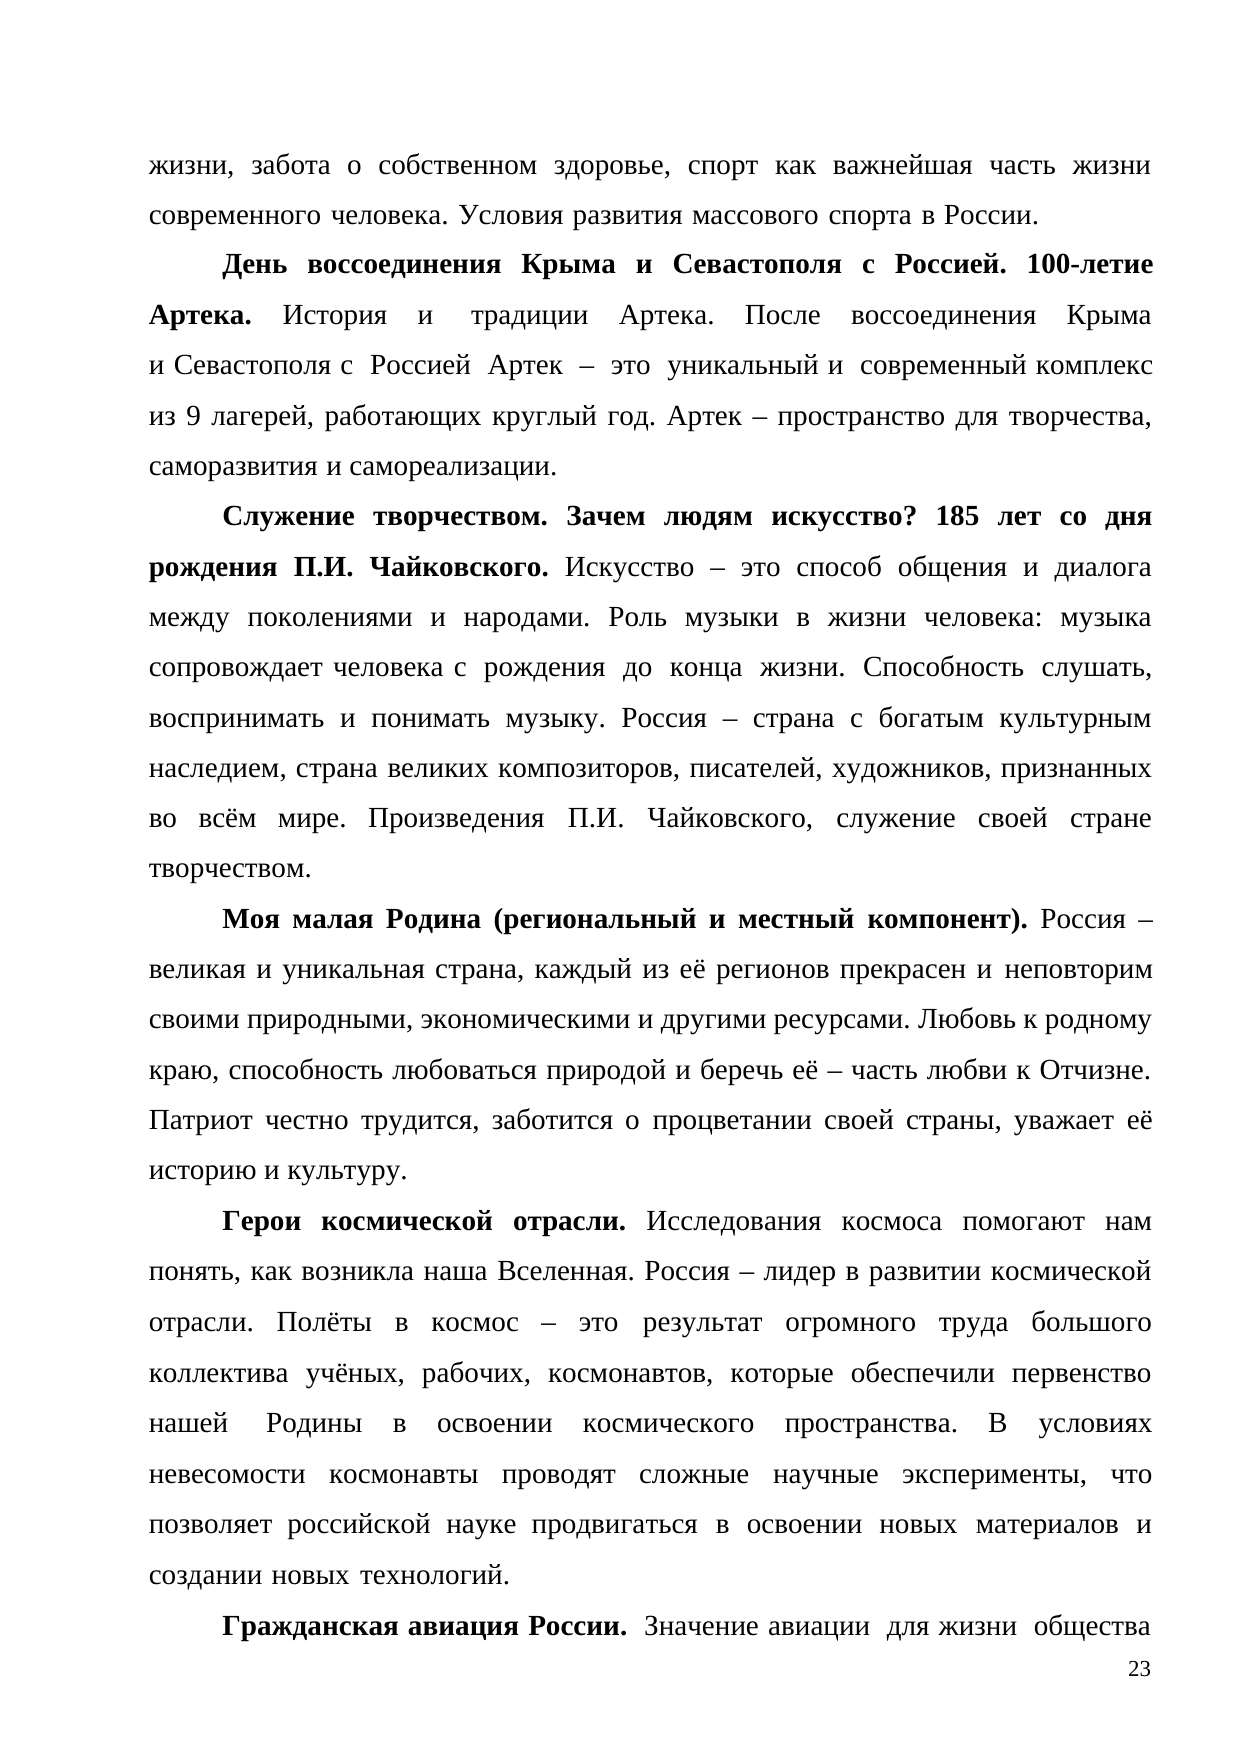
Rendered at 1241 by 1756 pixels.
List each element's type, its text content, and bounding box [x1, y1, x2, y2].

text День воссоединения Крыма и Севастополя с Россией. 100-летие Артека. История и традиции Артека. После воссоединения Крыма и Севастополя с Россией Артек – это уникальный и современный комплекс из 9 лагерей, работающих круглый год. Артек – пространство для творчества, саморазвития и самореализации. [148, 247, 1153, 481]
text Моя малая Родина (региональный и местный компонент). Россия – великая и уникальная страна, каждый из её регионов прекрасен и неповторим своими природными, экономическими и другими ресурсами. Любовь к родному краю, способность любоваться природой и беречь её – часть любви к Отчизне. Патриот честно трудится, заботится о процветании своей страны, уважает её историю и культуру. [148, 901, 1153, 1186]
text жизни, забота о собственном здоровье, спорт как важнейшая часть жизни современного человека. Условия развития массового спорта в России. [148, 147, 1151, 231]
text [148, 1608, 1151, 1641]
text Служение творчеством. Зачем людям искусство? 185 лет со дня рождения П.И. Чайковского. Искусство – это способ общения и диалога между поколениями и народами. Роль музыки в жизни человека: музыка сопровождает человека с рождения до конца жизни. Способность слушать, воспринимать и понимать музыку. Россия – страна с богатым культурным наследием, страна великих композиторов, писателей, художников, признанных во всём мире. Произведения П.И. Чайковского, служение своей стране творчеством. [148, 498, 1152, 884]
text Герои космической отрасли. Исследования космоса помогают нам понять, как возникла наша Вселенная. Россия – лидер в развитии космической отрасли. Полёты в космос – это результат огромного труда большого коллектива учёных, рабочих, космонавтов, которые обеспечили первенство нашей Родины в освоении космического пространства. В условиях невесомости космонавты проводят сложные научные эксперименты, что позволяет российской науке продвигаться в освоении новых материалов и создании новых технологий. [148, 1203, 1152, 1591]
